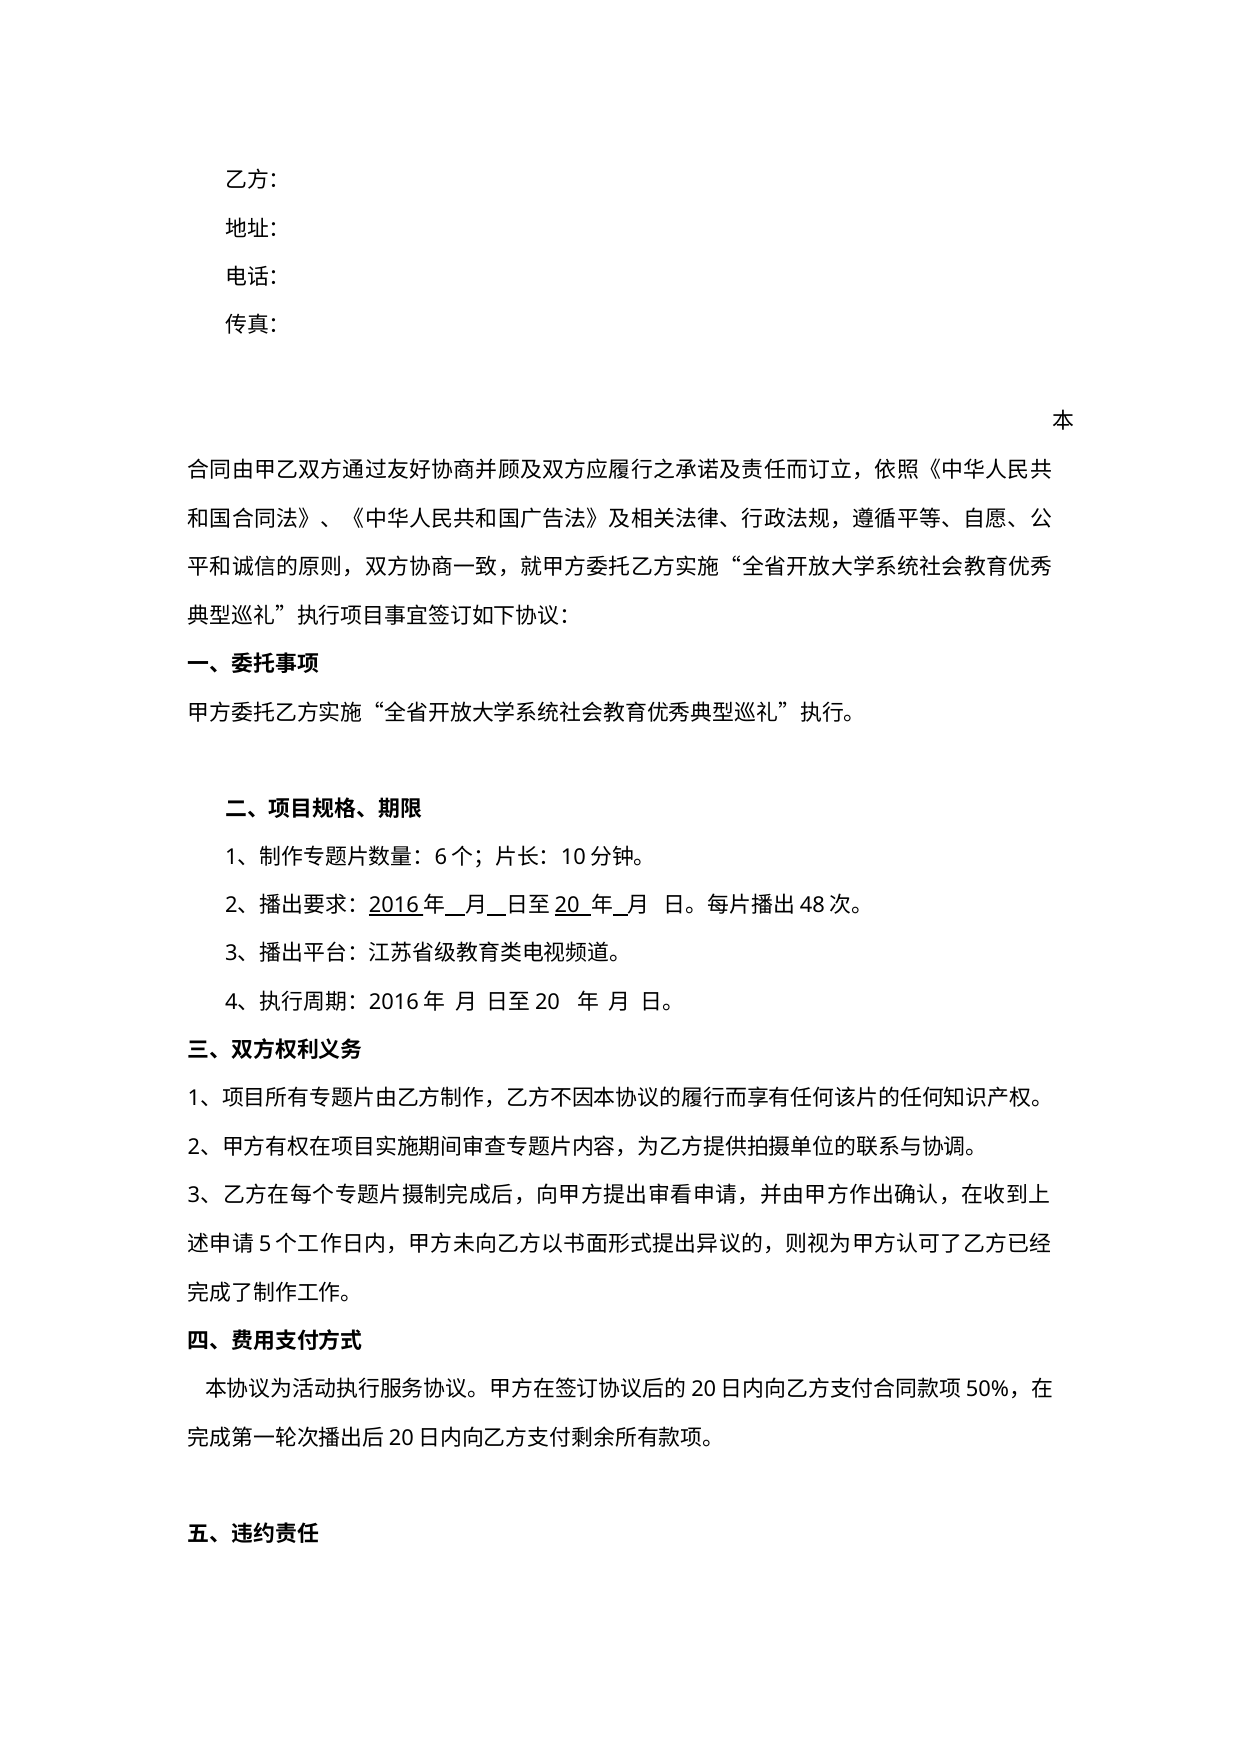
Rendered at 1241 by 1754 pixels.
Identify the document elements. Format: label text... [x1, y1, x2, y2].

text 五、违约责任 [187, 1515, 1053, 1548]
text 本协议为活动执行服务协议。甲方在签订协议后的20日内向乙方支付合同款项50%，在完成第一轮次播出后20日内向乙方支付剩余所有款项。 [187, 1371, 1053, 1452]
list 传真： [225, 307, 1053, 339]
list 4、执行周期：2016年 月 日至20 年 月 日。 [225, 983, 1053, 1016]
list 2、播出要求：2016年 月 日至20 年 月 日。每片播出48次。 [225, 887, 1053, 919]
list 乙方： [225, 162, 1053, 194]
text 三、双方权利义务 [187, 1032, 1053, 1064]
list 电话： [225, 259, 1053, 291]
text 1、项目所有专题片由乙方制作，乙方不因本协议的履行而享有任何该片的任何知识产权。 [187, 1080, 1053, 1113]
list 3、播出平台：江苏省级教育类电视频道。 [225, 935, 1053, 968]
text 2、甲方有权在项目实施期间审查专题片内容，为乙方提供拍摄单位的联系与协调。 [187, 1128, 1053, 1161]
text 一、委托事项 [187, 646, 1053, 678]
text 四、费用支付方式 [187, 1323, 1053, 1355]
list 地址： [225, 210, 1053, 243]
list 二、项目规格、期限 [225, 790, 1053, 823]
text 3、乙方在每个专题片摄制完成后，向甲方提出审看申请，并由甲方作出确认，在收到上述申请5个工作日内，甲方未向乙方以书面形式提出异议的，则视为甲方认可了乙方已经完成了制作工作。 [187, 1177, 1053, 1307]
text 甲方委托乙方实施“全省开放大学系统社会教育优秀典型巡礼”执行。 [187, 694, 1053, 727]
text 本合同由甲乙双方通过友好协商并顾及双方应履行之承诺及责任而订立，依照《中华人民共和国合同法》、《中华人民共和国广告法》及相关法律、行政法规，遵循平等、自愿、公平和诚信的原则，双方协商一致，就甲方委托乙方实施“全省开放大学系统社会教育优秀典型巡礼”执行项目事宜签订如下协议： [187, 403, 1053, 630]
list 1、制作专题片数量：6个；片长：10分钟。 [225, 838, 1053, 871]
